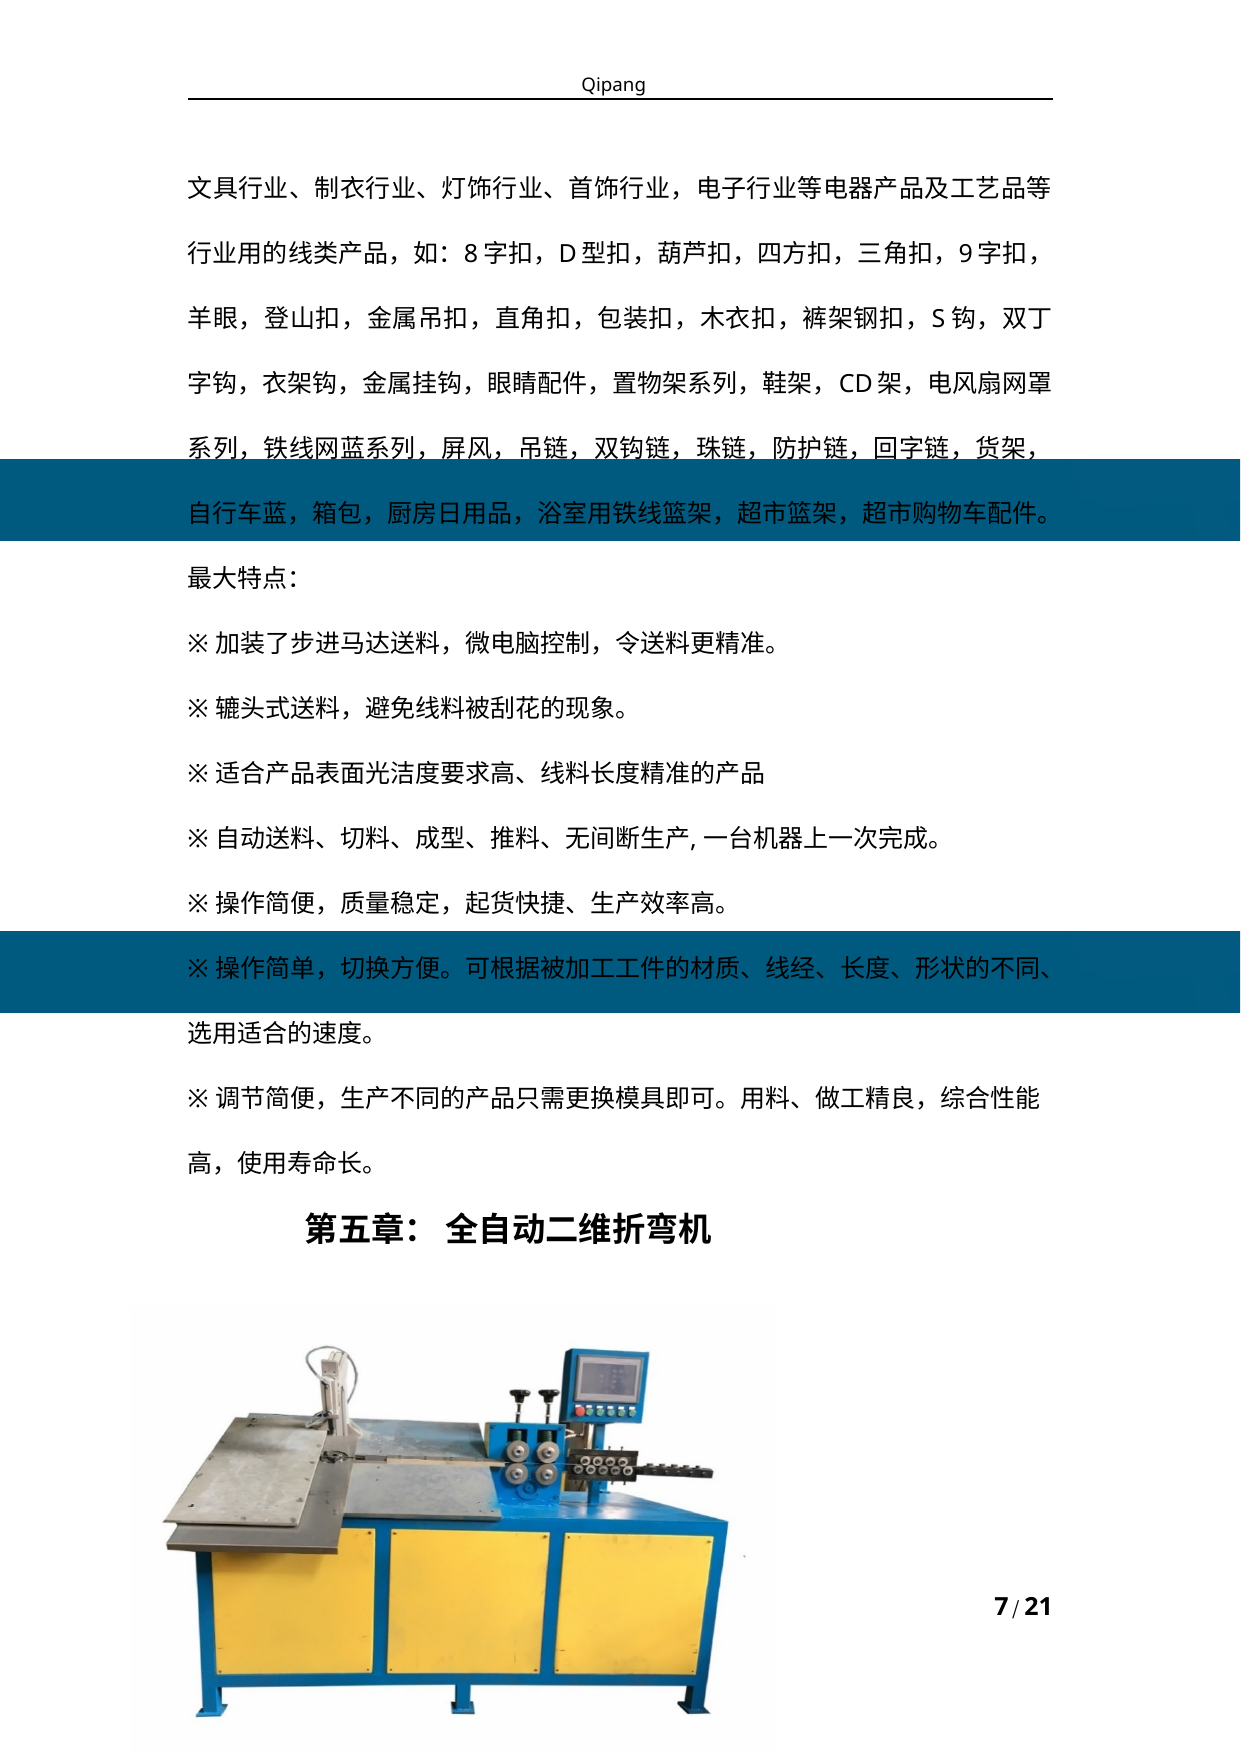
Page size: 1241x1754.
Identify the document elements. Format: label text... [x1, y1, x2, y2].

text 最大特点： [187, 544, 1053, 609]
picture [129, 1306, 775, 1754]
text ※ 加装了步进马达送料，微电脑控制，令送料更精准。 ※ 辘头式送料，避免线料被刮花的现象。 ※ 适合产品表面光洁度要求高、线料长度精准的产品 ※ 自动送料、切料、成型、推料、无间断生产, 一台机器上一次完成。 ※ 操作简便，质量稳定，起货快捷、生产效率高。 ※ 操作简单，切换方便。可根据被加工工件的材质、线经、长度、形状的不同、选用适合的速度。 ※ 调节简便，生产不同的产品只需更换模具即可。用料、做工精良，综合性能高，使用寿命长。 [187, 609, 1053, 1194]
text 第五章： 全自动二维折弯机 [187, 1194, 1053, 1259]
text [187, 154, 1053, 544]
